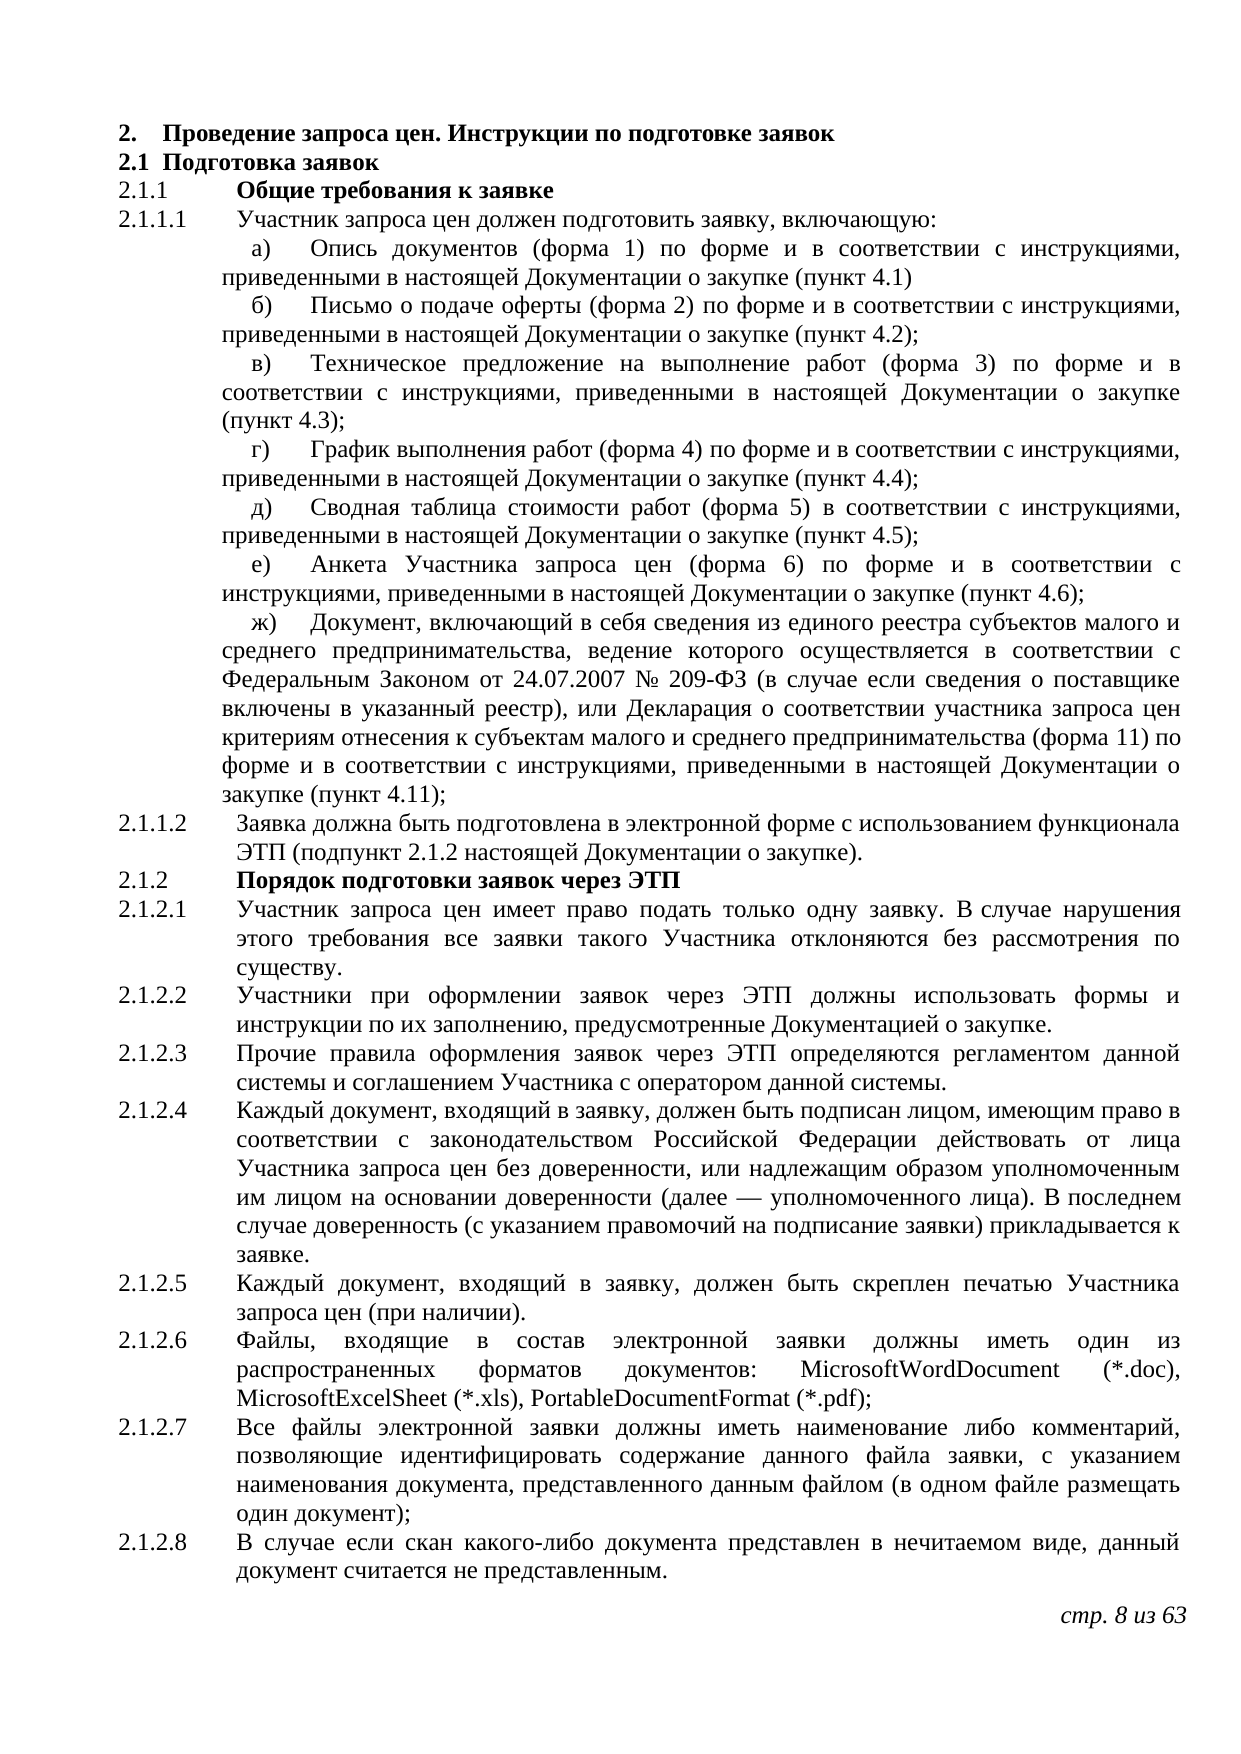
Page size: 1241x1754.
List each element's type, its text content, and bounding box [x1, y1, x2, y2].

text Каждый документ, входящий в заявку, должен быть скреплен печатью Участника запроса цен (при наличии). [118, 1268, 1181, 1326]
text Участник запроса цен должен подготовить заявку, включающую: [118, 204, 1181, 233]
list В случае если скан какого-либо документа представлен в нечитаемом виде, данный документ считается не представленным. [118, 1527, 1181, 1584]
list Файлы, входящие в состав электронной заявки должны иметь один из распространенных форматов документов: MicrosoftWordDocument (*.doc), MicrosoftExcelSheet (*.xls), PortableDocumentFormat (*.pdf); [118, 1326, 1181, 1412]
list Порядок подготовки заявок через ЭТП [118, 866, 1181, 894]
text Сводная таблица стоимости работ (форма 5) в соответствии с инструкциями, приведенными в настоящей Документации о закупке (пункт 4.5); [222, 492, 1181, 549]
list Все файлы электронной заявки должны иметь наименование либо комментарий, позволяющие идентифицировать содержание данного файла заявки, с указанием наименования документа, представленного данным файлом (в одном файле размещать один документ); [118, 1412, 1181, 1527]
subtitle Проведение запроса цен. Инструкции по подготовке заявок [118, 118, 1181, 147]
subtitle Подготовка заявок [118, 147, 1181, 176]
text Техническое предложение на выполнение работ (форма 3) по форме и в соответствии с инструкциями, приведенными в настоящей Документации о закупке (пункт 4.3); [222, 348, 1181, 434]
list Прочие правила оформления заявок через ЭТП определяются регламентом данной системы и соглашением Участника с оператором данной системы. [118, 1038, 1181, 1096]
list Каждый документ, входящий в заявку, должен быть подписан лицом, имеющим право в соответствии с законодательством Российской Федерации действовать от лица Участника запроса цен без доверенности, или надлежащим образом уполномоченным им лицом на основании доверенности (далее — уполномоченного лица). В последнем случае доверенность (с указанием правомочий на подписание заявки) прикладывается к заявке. [118, 1096, 1181, 1268]
list Участники при оформлении заявок через ЭТП должны использовать формы и инструкции по их заполнению, предусмотренные Документацией о закупке. [118, 981, 1181, 1038]
list Заявка должна быть подготовлена в электронной форме с использованием функционала ЭТП (подпункт 2.1.2 настоящей Документации о закупке). [118, 808, 1181, 866]
text Документ, включающий в себя сведения из единого реестра субъектов малого и среднего предпринимательства, ведение которого осуществляется в соответствии с Федеральным Законом от 24.07.2007 № 209-ФЗ (в случае если сведения о поставщике включены в указанный реестр), или Декларация о соответствии участника запроса цен критериям отнесения к субъектам малого и среднего предпринимательства (форма 11) по форме и в соответствии с инструкциями, приведенными в настоящей Документации о закупке (пункт 4.11); [222, 607, 1181, 808]
text График выполнения работ (форма 4) по форме и в соответствии с инструкциями, приведенными в настоящей Документации о закупке (пункт 4.4); [222, 434, 1181, 492]
text Анкета Участника запроса цен (форма 6) по форме и в соответствии с инструкциями, приведенными в настоящей Документации о закупке (пункт 4.6); [222, 549, 1181, 607]
list Участник запроса цен имеет право подать только одну заявку. В случае нарушения этого требования все заявки такого Участника отклоняются без рассмотрения по существу. [118, 894, 1181, 981]
text Письмо о подаче оферты (форма 2) по форме и в соответствии с инструкциями, приведенными в настоящей Документации о закупке (пункт 4.2); [222, 291, 1181, 348]
text Опись документов (форма 1) по форме и в соответствии с инструкциями, приведенными в настоящей Документации о закупке (пункт 4.1) [222, 233, 1181, 291]
text Общие требования к заявке [118, 176, 1181, 204]
